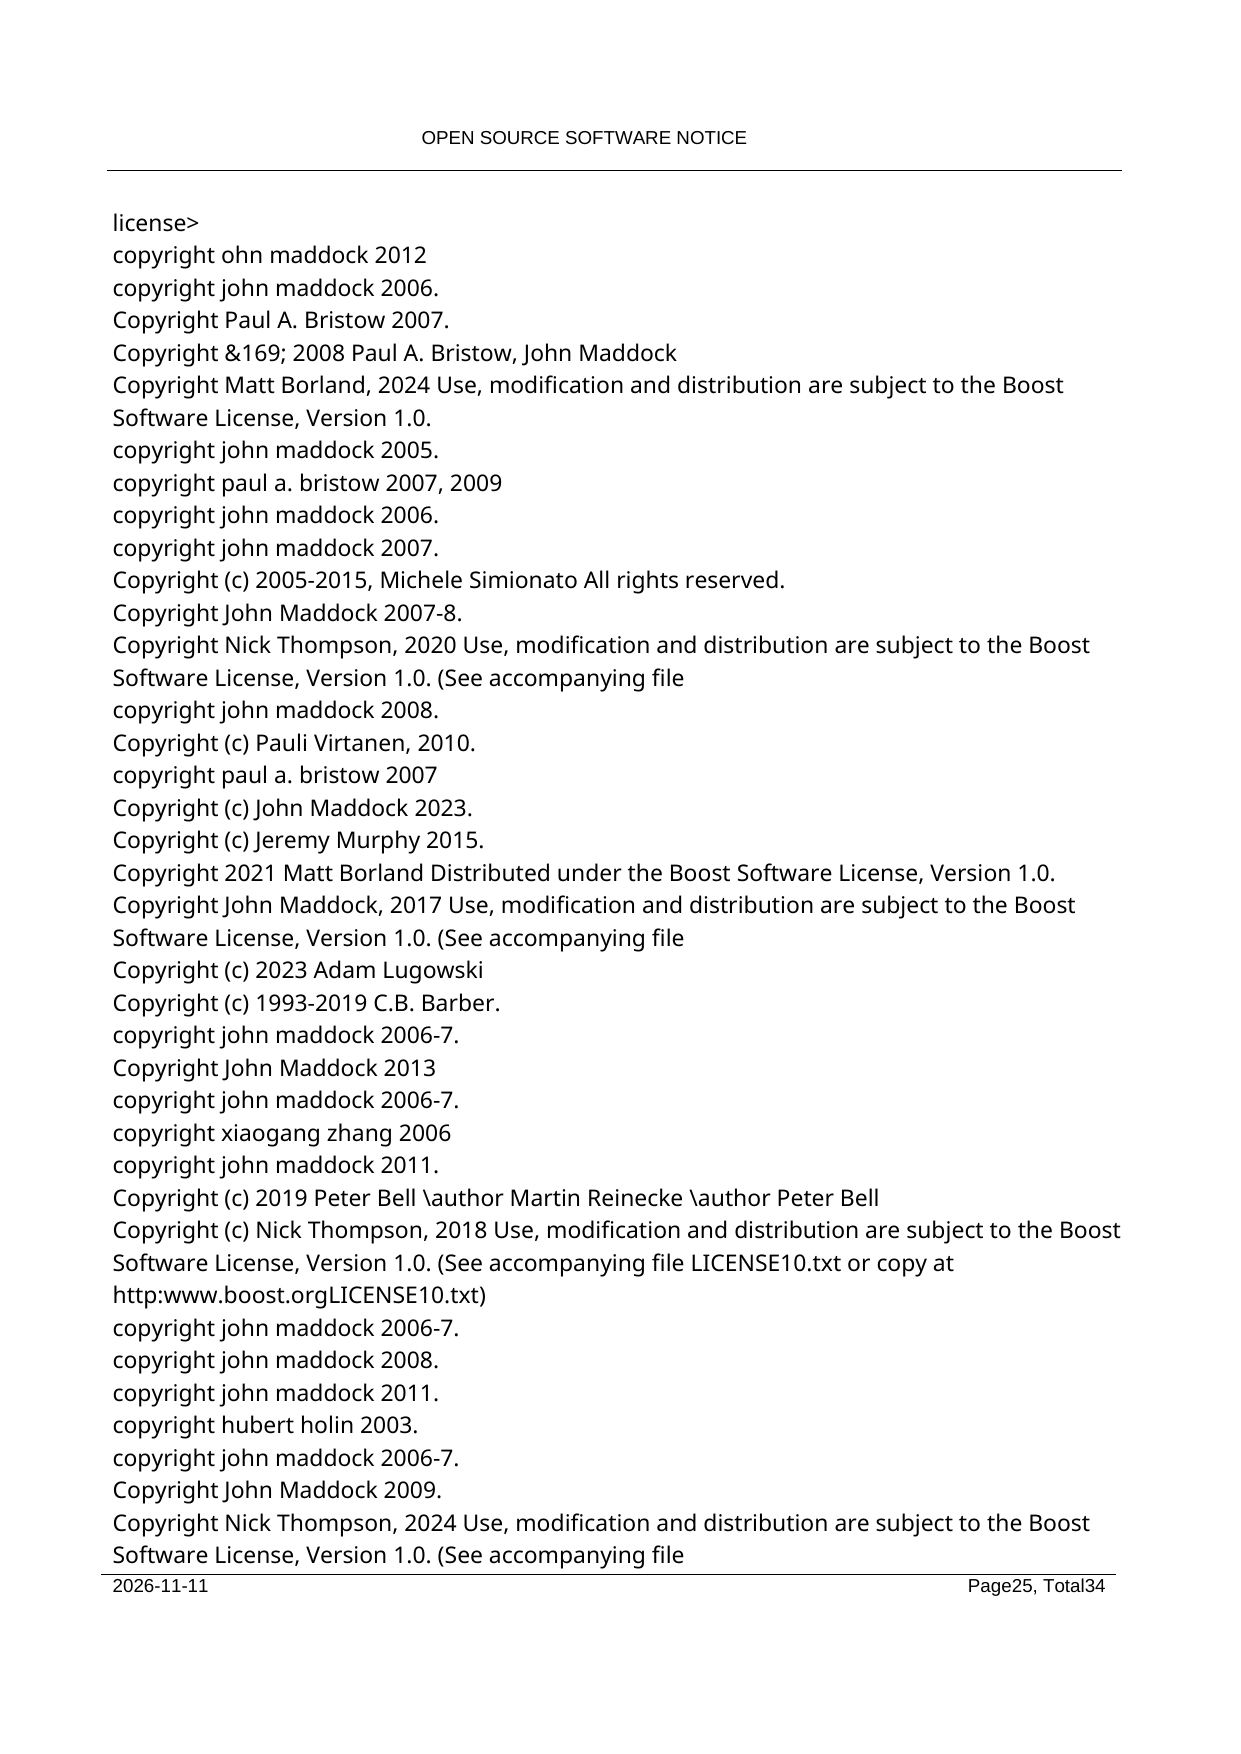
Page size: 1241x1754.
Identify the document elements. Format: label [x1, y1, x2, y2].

text [112, 206, 1128, 1571]
